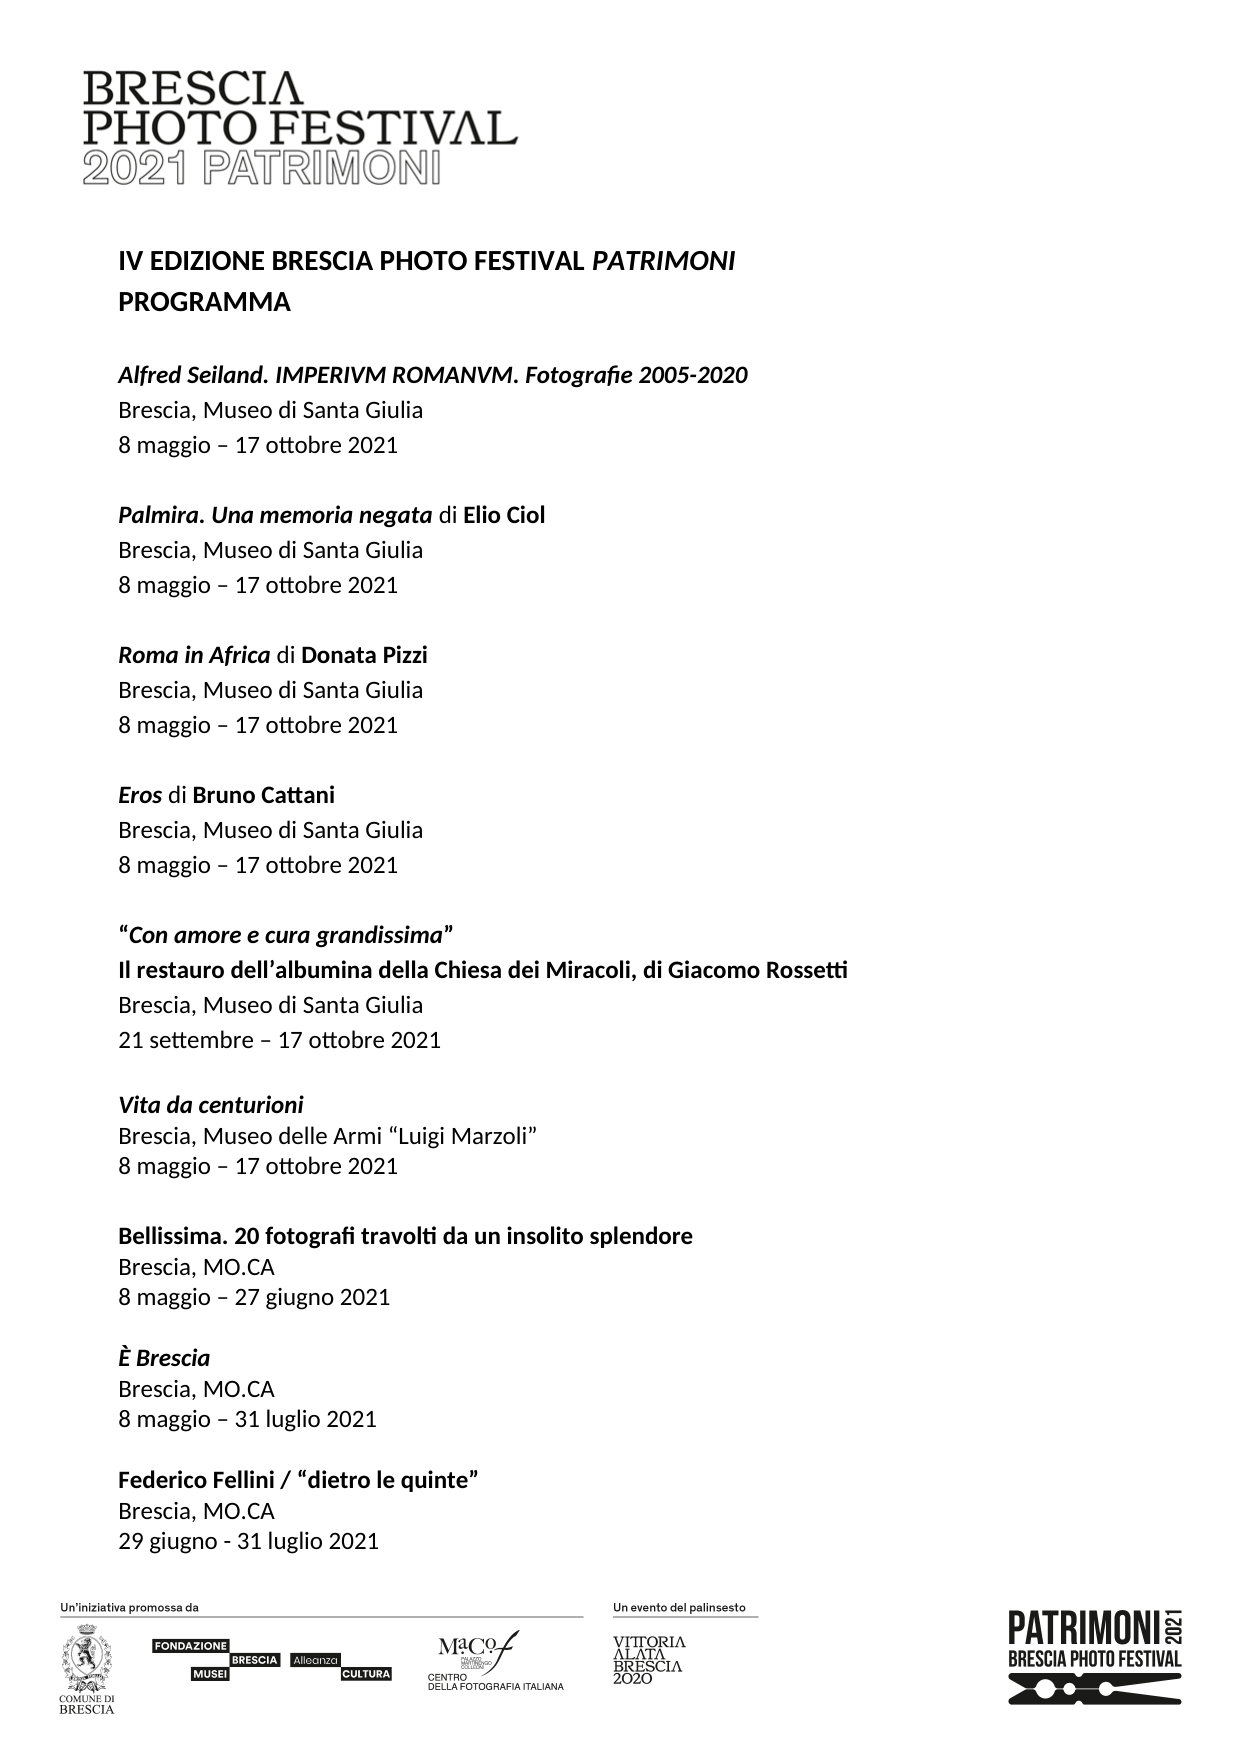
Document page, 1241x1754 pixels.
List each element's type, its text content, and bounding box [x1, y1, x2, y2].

picture [34, 33, 1036, 225]
text Brescia, Museo di Santa Giulia [118, 814, 1122, 844]
text È Brescia [118, 1312, 1122, 1373]
text “Con amore e cura grandissima” Il restauro dell’albumina della Chiesa dei Miracoli, di Giacomo Rossetti [118, 919, 1122, 984]
text Brescia, MO.CA [118, 1251, 1122, 1281]
text Brescia, Museo di Santa Giulia [118, 394, 1122, 424]
text 21 settembre – 17 ottobre 2021 [118, 1024, 1122, 1054]
text Brescia, MO.CA [118, 1373, 1122, 1403]
text Brescia, Museo di Santa Giulia [118, 989, 1122, 1019]
text Brescia, MO.CA [118, 1495, 1122, 1526]
text 8 maggio – 17 ottobre 2021 [118, 1150, 1122, 1181]
text Vita da centurioni [118, 1059, 1122, 1120]
text Roma in Africa di Donata Pizzi [118, 604, 1122, 669]
text Brescia, Museo di Santa Giulia [118, 534, 1122, 564]
text Alfred Seiland. IMPERIVM ROMANVM. Fotografie 2005-2020 [118, 359, 1122, 389]
text 8 maggio – 17 ottobre 2021 [118, 429, 1122, 459]
text 8 maggio – 17 ottobre 2021 [118, 569, 1122, 599]
text IV EDIZIONE BRESCIA PHOTO FESTIVAL PATRIMONI [118, 242, 1122, 277]
text Federico Fellini / “dietro le quinte” [118, 1464, 1122, 1495]
text Bellissima. 20 fotografi travolti da un insolito splendore [118, 1220, 1122, 1251]
text 8 maggio – 31 luglio 2021 [118, 1403, 1122, 1434]
text Brescia, Museo delle Armi “Luigi Marzoli” [118, 1120, 1122, 1150]
text 8 maggio – 17 ottobre 2021 [118, 709, 1122, 739]
text Palmira. Una memoria negata di Elio Ciol [118, 499, 1122, 529]
picture [0, 1568, 1241, 1746]
text 29 giugno - 31 luglio 2021 [118, 1526, 1122, 1556]
text Eros di Bruno Cattani [118, 744, 1122, 809]
text Brescia, Museo di Santa Giulia [118, 674, 1122, 704]
text 8 maggio – 17 ottobre 2021 [118, 849, 1122, 879]
text PROGRAMMA [118, 283, 1122, 318]
text 8 maggio – 27 giugno 2021 [118, 1281, 1122, 1312]
